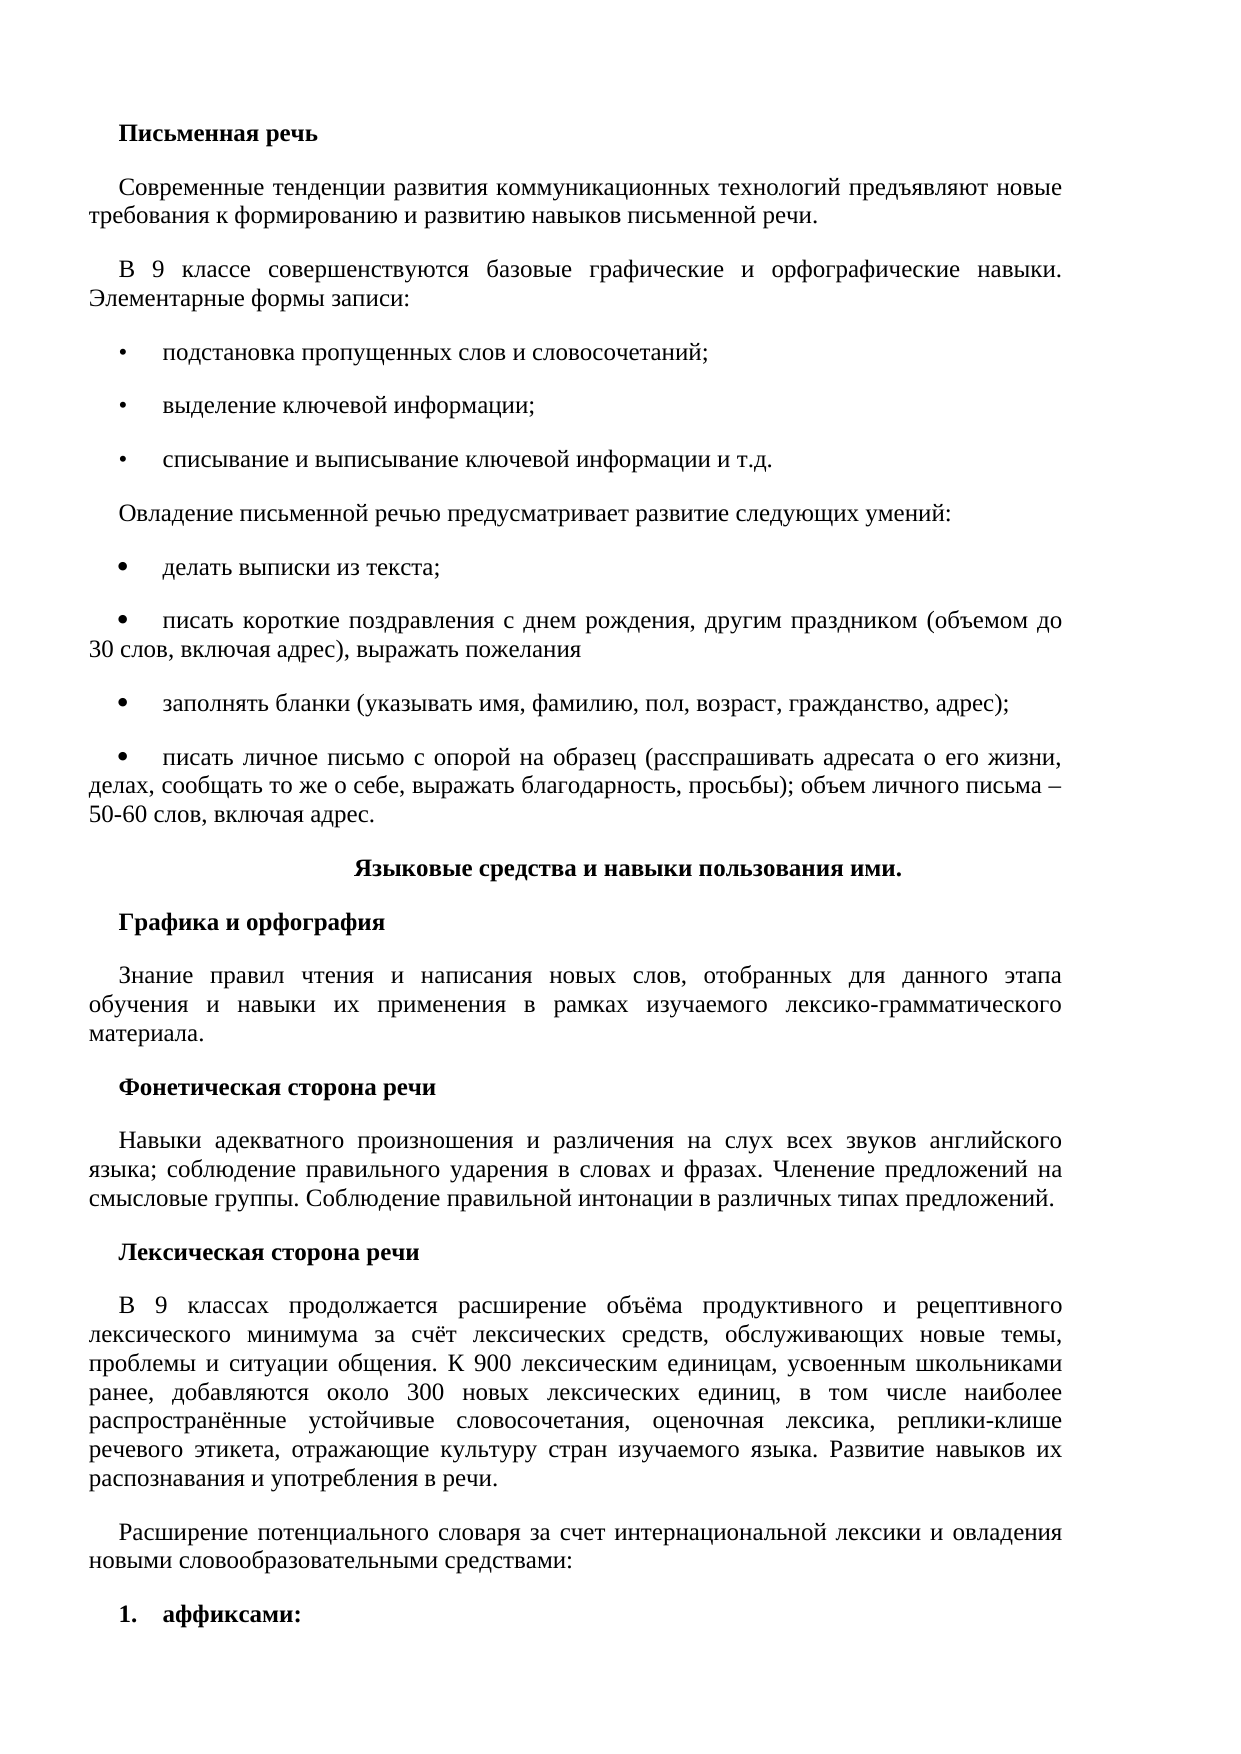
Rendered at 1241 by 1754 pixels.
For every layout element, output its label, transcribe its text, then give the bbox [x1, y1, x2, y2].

text В 9 классе совершенствуются базовые графические и орфографические навыки. Элементарные формы записи: [89, 254, 1063, 312]
text Графика и орфография [89, 907, 1063, 936]
list писать личное письмо с опорой на образец (расспрашивать адресата о его жизни, делах, сообщать то же о себе, выражать благодарность, просьбы); объем личного письма – 50-60 слов, включая адрес. [89, 742, 1063, 828]
list писать короткие поздравления с днем рождения, другим праздником (объемом до 30 слов, включая адрес), выражать пожелания [89, 606, 1063, 663]
text В 9 классах продолжается расширение объёма продуктивного и рецептивного лексического минимума за счёт лексических средств, обслуживающих новые темы, проблемы и ситуации общения. К 900 лексическим единицам, усвоенным школьниками ранее, добавляются около 300 новых лексических единиц, в том числе наиболее распространённые устойчивые словосочетания, оценочная лексика, реплики-клише речевого этикета, отражающие культуру стран изучаемого языка. Развитие навыков их распознавания и употребления в речи. [89, 1291, 1063, 1492]
text Навыки адекватного произношения и различения на слух всех звуков английского языка; соблюдение правильного ударения в словах и фразах. Членение предложений на смысловые группы. Соблюдение правильной интонации в различных типах предложений. [89, 1126, 1063, 1212]
text Овладение письменной речью предусматривает развитие следующих умений: [89, 498, 1063, 527]
list выделение ключевой информации; [89, 391, 1063, 419]
text Лексическая сторона речи [89, 1237, 1063, 1266]
text Современные тенденции развития коммуникационных технологий предъявляют новые требования к формированию и развитию навыков письменной речи. [89, 172, 1063, 229]
text Языковые средства и навыки пользования ими. [164, 853, 1063, 882]
list списывание и выписывание ключевой информации и т.д. [89, 444, 1063, 473]
text Расширение потенциального словаря за счет интернациональной лексики и овладения новыми словообразовательными средствами: [89, 1517, 1063, 1574]
list заполнять бланки (указывать имя, фамилию, пол, возраст, гражданство, адрес); [89, 688, 1063, 717]
text Фонетическая сторона речи [89, 1072, 1063, 1101]
list аффиксами: [89, 1599, 1063, 1628]
list делать выписки из текста; [89, 552, 1063, 581]
text Знание правил чтения и написания новых слов, отобранных для данного этапа обучения и навыки их применения в рамках изучаемого лексико-грамматического материала. [89, 961, 1063, 1047]
list подстановка пропущенных слов и словосочетаний; [89, 337, 1063, 366]
text Письменная речь [89, 118, 1063, 147]
